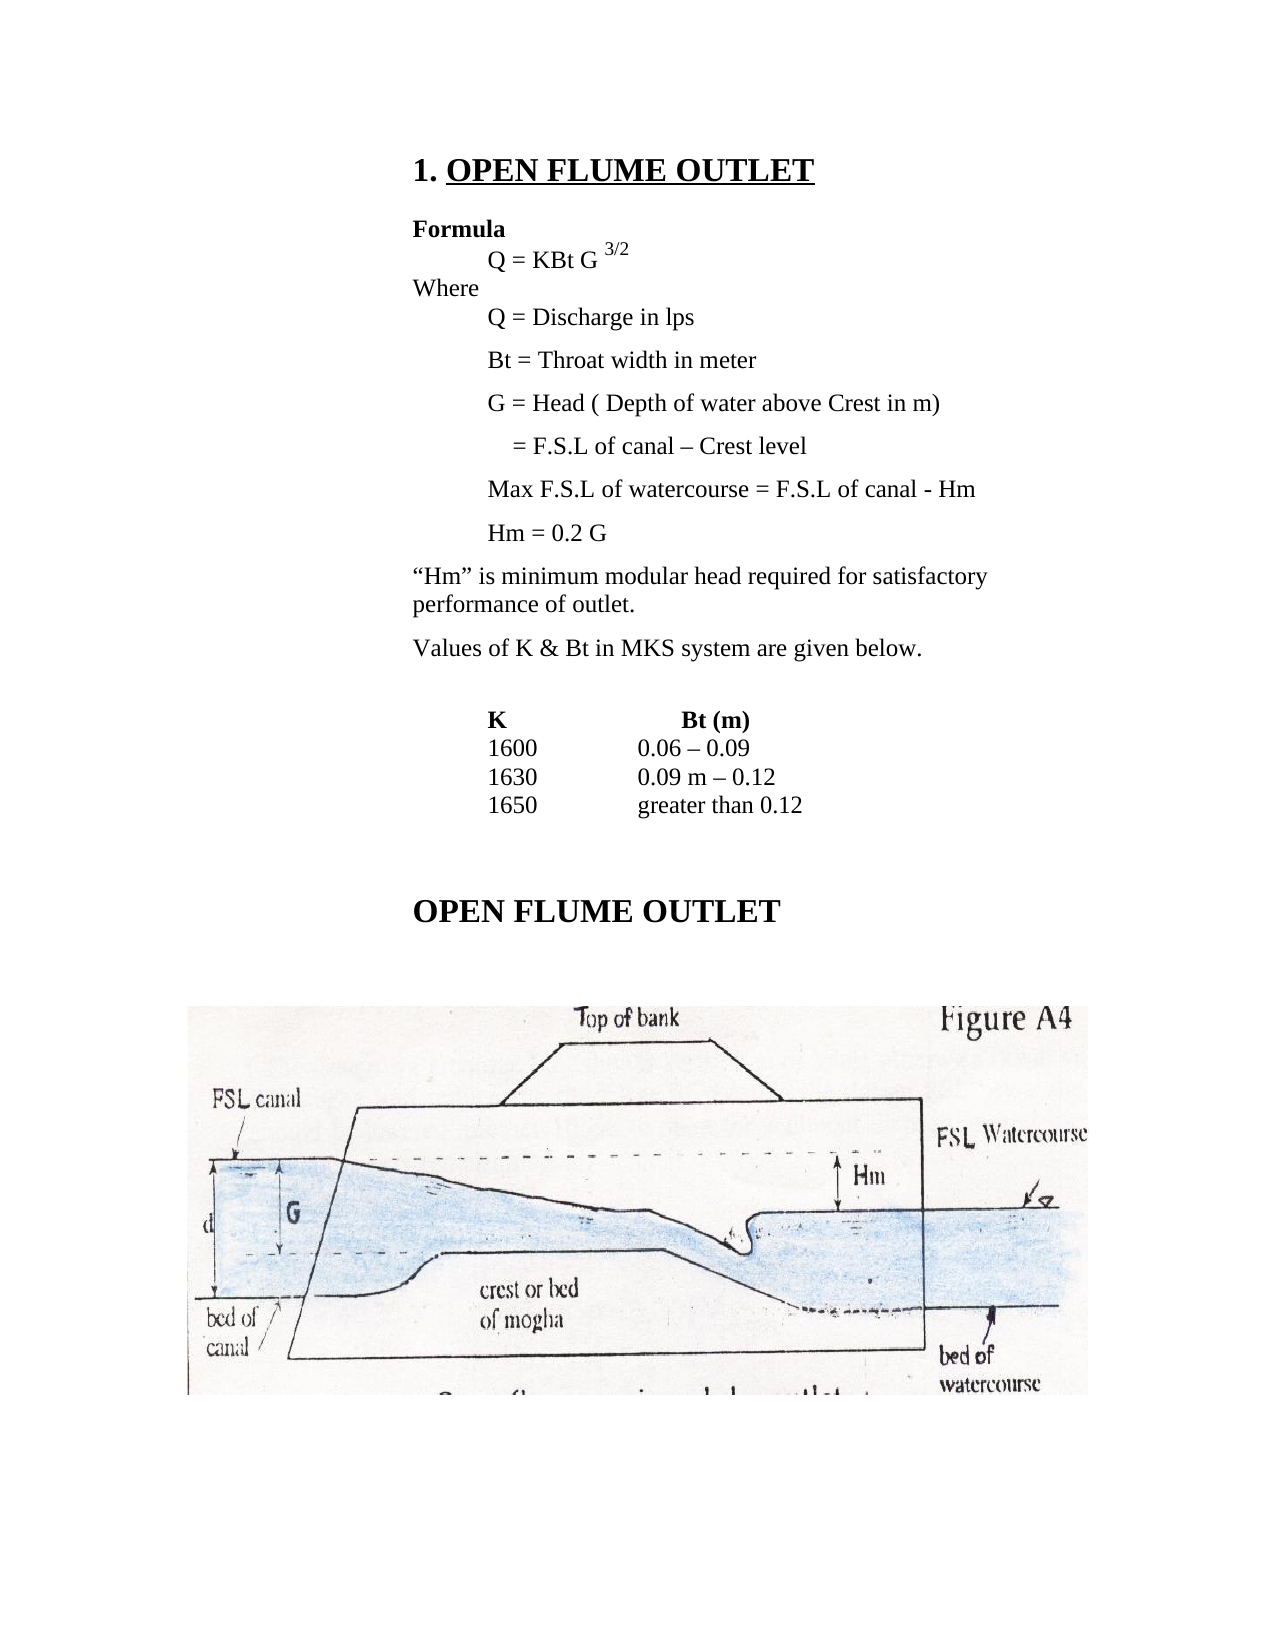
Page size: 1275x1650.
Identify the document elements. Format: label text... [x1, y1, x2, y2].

text Where [412, 276, 1087, 302]
picture [187, 1006, 1089, 1395]
text Hm = 0.2 G [487, 518, 1087, 547]
table_header K [488, 705, 587, 733]
text Values of K & Bt in MKS system are given below. [412, 633, 1087, 662]
table_cell 1630 [488, 762, 587, 791]
text Formula [412, 214, 1087, 243]
table_cell 1600 [488, 734, 587, 762]
text G = Head ( Depth of water above Crest in m) [487, 388, 1087, 417]
text “Hm” is minimum modular head required for satisfactory performance of outlet. [412, 561, 1087, 618]
text = F.S.L of canal – Crest level [512, 431, 1087, 460]
text 1. OPEN FLUME OUTLET [412, 150, 1087, 188]
text Bt = Throat width in meter [487, 345, 1087, 374]
text Q = Discharge in lps [487, 302, 1087, 331]
table_cell 0.09 m – 0.12 [588, 762, 806, 791]
table_cell greater than 0.12 [588, 791, 806, 819]
text Q = KBt G 3/2 [487, 243, 1087, 276]
table_cell 1650 [488, 791, 587, 819]
table_cell 0.06 – 0.09 [588, 734, 806, 762]
table_header Bt (m) [588, 705, 806, 733]
text OPEN FLUME OUTLET [412, 892, 1087, 930]
text Max F.S.L of watercourse = F.S.L of canal - Hm [487, 474, 1087, 503]
